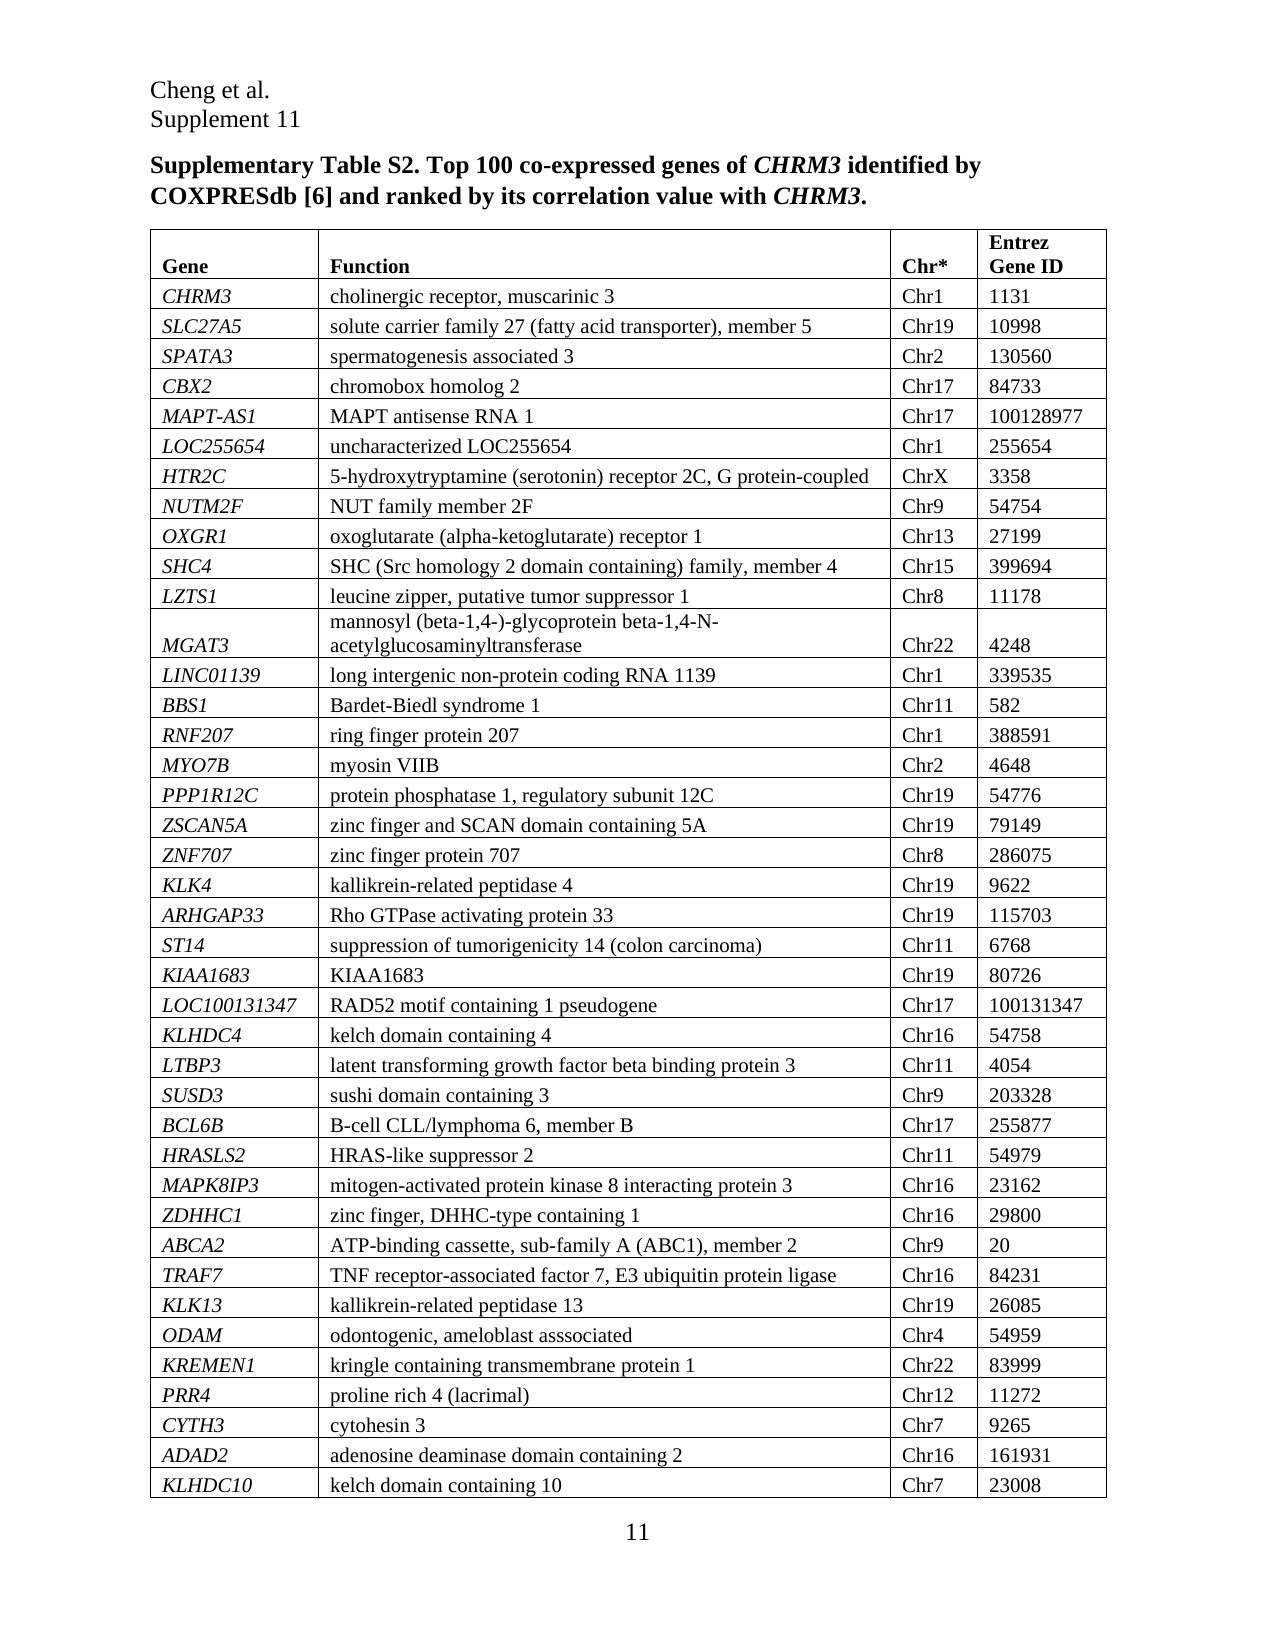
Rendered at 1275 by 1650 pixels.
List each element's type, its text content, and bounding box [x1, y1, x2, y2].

table_cell kringle containing transmembrane protein 1 [319, 1348, 890, 1377]
table_cell 23008 [978, 1468, 1106, 1497]
table_cell Chr2 [891, 339, 977, 368]
table_cell sushi domain containing 3 [319, 1078, 890, 1107]
table_cell Chr13 [891, 519, 977, 548]
table_cell mitogen-activated protein kinase 8 interacting protein 3 [319, 1168, 890, 1197]
table_cell KLK4 [151, 868, 318, 897]
table_cell cytohesin 3 [319, 1408, 890, 1437]
table_cell KLHDC4 [151, 1018, 318, 1047]
table_cell LINC01139 [151, 658, 318, 687]
table_cell CYTH3 [151, 1408, 318, 1437]
table_cell latent transforming growth factor beta binding protein 3 [319, 1048, 890, 1077]
table_cell ODAM [151, 1318, 318, 1347]
table_cell Chr1 [891, 279, 977, 308]
table_cell 130560 [978, 339, 1106, 368]
table_cell Chr16 [891, 1168, 977, 1197]
table_cell 582 [978, 688, 1106, 717]
table_cell cholinergic receptor, muscarinic 3 [319, 279, 890, 308]
table_cell Chr1 [891, 718, 977, 747]
table_cell Chr9 [891, 489, 977, 518]
table_cell Chr4 [891, 1318, 977, 1347]
table_cell Chr7 [891, 1468, 977, 1497]
table_cell MAPT antisense RNA 1 [319, 399, 890, 428]
table_cell zinc finger, DHHC-type containing 1 [319, 1198, 890, 1227]
table_cell 100131347 [978, 988, 1106, 1017]
table_cell 255654 [978, 429, 1106, 458]
table_cell 339535 [978, 658, 1106, 687]
table_cell Chr17 [891, 988, 977, 1017]
table_cell Chr16 [891, 1198, 977, 1227]
table_cell zinc finger and SCAN domain containing 5A [319, 808, 890, 837]
table_cell ATP-binding cassette, sub-family A (ABC1), member 2 [319, 1228, 890, 1257]
table_cell 9622 [978, 868, 1106, 897]
table_cell 54758 [978, 1018, 1106, 1047]
table_cell Chr22 [891, 1348, 977, 1377]
table_cell Chr16 [891, 1018, 977, 1047]
table_cell 255877 [978, 1108, 1106, 1137]
table_cell NUT family member 2F [319, 489, 890, 518]
table_cell odontogenic, ameloblast asssociated [319, 1318, 890, 1347]
table_header Gene [151, 230, 318, 278]
table_cell Chr19 [891, 868, 977, 897]
table_cell 388591 [978, 718, 1106, 747]
table_cell MGAT3 [151, 609, 318, 657]
table_cell proline rich 4 (lacrimal) [319, 1378, 890, 1407]
table_cell LOC100131347 [151, 988, 318, 1017]
table_cell ZDHHC1 [151, 1198, 318, 1227]
table_cell Chr17 [891, 369, 977, 398]
table_cell 6768 [978, 928, 1106, 957]
table_cell 84733 [978, 369, 1106, 398]
table_cell 3358 [978, 459, 1106, 488]
table_cell 54776 [978, 778, 1106, 807]
table_header Function [319, 230, 890, 278]
table_cell MAPT-AS1 [151, 399, 318, 428]
table_cell 54959 [978, 1318, 1106, 1347]
table_cell 27199 [978, 519, 1106, 548]
table_header Entrez Gene ID [978, 230, 1106, 278]
table_cell Bardet-Biedl syndrome 1 [319, 688, 890, 717]
table_cell SLC27A5 [151, 309, 318, 338]
table_cell ZSCAN5A [151, 808, 318, 837]
table_cell ABCA2 [151, 1228, 318, 1257]
table_cell HTR2C [151, 459, 318, 488]
table_cell oxoglutarate (alpha-ketoglutarate) receptor 1 [319, 519, 890, 548]
table_cell 161931 [978, 1438, 1106, 1467]
table_cell 5-hydroxytryptamine (serotonin) receptor 2C, G protein-coupled [319, 459, 890, 488]
table_cell long intergenic non-protein coding RNA 1139 [319, 658, 890, 687]
table_cell Chr15 [891, 549, 977, 578]
table_cell 54979 [978, 1138, 1106, 1167]
table_cell 1131 [978, 279, 1106, 308]
table_cell 29800 [978, 1198, 1106, 1227]
table_cell suppression of tumorigenicity 14 (colon carcinoma) [319, 928, 890, 957]
table_cell Chr19 [891, 808, 977, 837]
table_cell Chr7 [891, 1408, 977, 1437]
table_cell ST14 [151, 928, 318, 957]
table_cell Chr19 [891, 778, 977, 807]
table_cell NUTM2F [151, 489, 318, 518]
table_cell RAD52 motif containing 1 pseudogene [319, 988, 890, 1017]
table_cell Chr12 [891, 1378, 977, 1407]
table_cell 100128977 [978, 399, 1106, 428]
table_cell kelch domain containing 4 [319, 1018, 890, 1047]
table_cell kallikrein-related peptidase 4 [319, 868, 890, 897]
table_cell B-cell CLL/lymphoma 6, member B [319, 1108, 890, 1137]
table_cell CBX2 [151, 369, 318, 398]
table_cell 4054 [978, 1048, 1106, 1077]
table_cell KIAA1683 [319, 958, 890, 987]
text Supplementary Table S2. Top 100 co-expressed genes of CHRM3 identified by COXPRESdb [6] and ranked by its correlation value with CHRM3. [150, 150, 1125, 210]
table_cell spermatogenesis associated 3 [319, 339, 890, 368]
table_cell ZNF707 [151, 838, 318, 867]
table_cell mannosyl (beta-1,4-)-glycoprotein beta-1,4-N-acetylglucosaminyltransferase [319, 609, 890, 657]
table_cell myosin VIIB [319, 748, 890, 777]
table_cell leucine zipper, putative tumor suppressor 1 [319, 579, 890, 608]
table_cell Chr19 [891, 1288, 977, 1317]
table_cell KREMEN1 [151, 1348, 318, 1377]
table_cell Chr8 [891, 579, 977, 608]
table_cell Chr19 [891, 958, 977, 987]
table_cell Chr17 [891, 1108, 977, 1137]
table_cell Chr2 [891, 748, 977, 777]
table_cell KLK13 [151, 1288, 318, 1317]
table_cell zinc finger protein 707 [319, 838, 890, 867]
table_cell Chr16 [891, 1438, 977, 1467]
table_cell protein phosphatase 1, regulatory subunit 12C [319, 778, 890, 807]
table_cell Chr11 [891, 1048, 977, 1077]
table_cell 20 [978, 1228, 1106, 1257]
table_cell CHRM3 [151, 279, 318, 308]
table_cell Chr17 [891, 399, 977, 428]
table_cell 83999 [978, 1348, 1106, 1377]
table_cell LOC255654 [151, 429, 318, 458]
table_cell Chr22 [891, 609, 977, 657]
table_cell ADAD2 [151, 1438, 318, 1467]
table_cell SHC (Src homology 2 domain containing) family, member 4 [319, 549, 890, 578]
table_cell PPP1R12C [151, 778, 318, 807]
table_cell KIAA1683 [151, 958, 318, 987]
table_cell Chr1 [891, 658, 977, 687]
table_cell adenosine deaminase domain containing 2 [319, 1438, 890, 1467]
table_cell Chr1 [891, 429, 977, 458]
table_cell ARHGAP33 [151, 898, 318, 927]
table_cell 84231 [978, 1258, 1106, 1287]
table_cell MYO7B [151, 748, 318, 777]
table_cell 23162 [978, 1168, 1106, 1197]
table_cell SHC4 [151, 549, 318, 578]
table_cell Chr11 [891, 928, 977, 957]
table_cell ChrX [891, 459, 977, 488]
table_cell 26085 [978, 1288, 1106, 1317]
table_cell KLHDC10 [151, 1468, 318, 1497]
table_cell 11178 [978, 579, 1106, 608]
table_cell Chr19 [891, 898, 977, 927]
table_cell Chr16 [891, 1258, 977, 1287]
table_cell 80726 [978, 958, 1106, 987]
table_cell SUSD3 [151, 1078, 318, 1107]
table_cell MAPK8IP3 [151, 1168, 318, 1197]
table_cell HRASLS2 [151, 1138, 318, 1167]
table_cell Chr9 [891, 1078, 977, 1107]
table_cell 10998 [978, 309, 1106, 338]
table_cell LTBP3 [151, 1048, 318, 1077]
table_header Chr* [891, 230, 977, 278]
table_cell TNF receptor-associated factor 7, E3 ubiquitin protein ligase [319, 1258, 890, 1287]
table_cell Chr11 [891, 688, 977, 717]
table_cell 79149 [978, 808, 1106, 837]
table_cell 115703 [978, 898, 1106, 927]
table_cell OXGR1 [151, 519, 318, 548]
table_cell 54754 [978, 489, 1106, 518]
table_cell HRAS-like suppressor 2 [319, 1138, 890, 1167]
table_cell solute carrier family 27 (fatty acid transporter), member 5 [319, 309, 890, 338]
table_cell kallikrein-related peptidase 13 [319, 1288, 890, 1317]
table_cell Chr11 [891, 1138, 977, 1167]
table_cell Chr8 [891, 838, 977, 867]
table_cell RNF207 [151, 718, 318, 747]
table_cell Rho GTPase activating protein 33 [319, 898, 890, 927]
table_cell 203328 [978, 1078, 1106, 1107]
table_cell 9265 [978, 1408, 1106, 1437]
table_cell BBS1 [151, 688, 318, 717]
table_cell ring finger protein 207 [319, 718, 890, 747]
table_cell 4648 [978, 748, 1106, 777]
table_cell kelch domain containing 10 [319, 1468, 890, 1497]
table_cell Chr19 [891, 309, 977, 338]
table_cell LZTS1 [151, 579, 318, 608]
table_cell 286075 [978, 838, 1106, 867]
table_cell TRAF7 [151, 1258, 318, 1287]
table_cell 4248 [978, 609, 1106, 657]
table_cell chromobox homolog 2 [319, 369, 890, 398]
table_cell BCL6B [151, 1108, 318, 1137]
table_cell 11272 [978, 1378, 1106, 1407]
table_cell Chr9 [891, 1228, 977, 1257]
table_cell 399694 [978, 549, 1106, 578]
table_cell SPATA3 [151, 339, 318, 368]
table_cell PRR4 [151, 1378, 318, 1407]
table_cell uncharacterized LOC255654 [319, 429, 890, 458]
